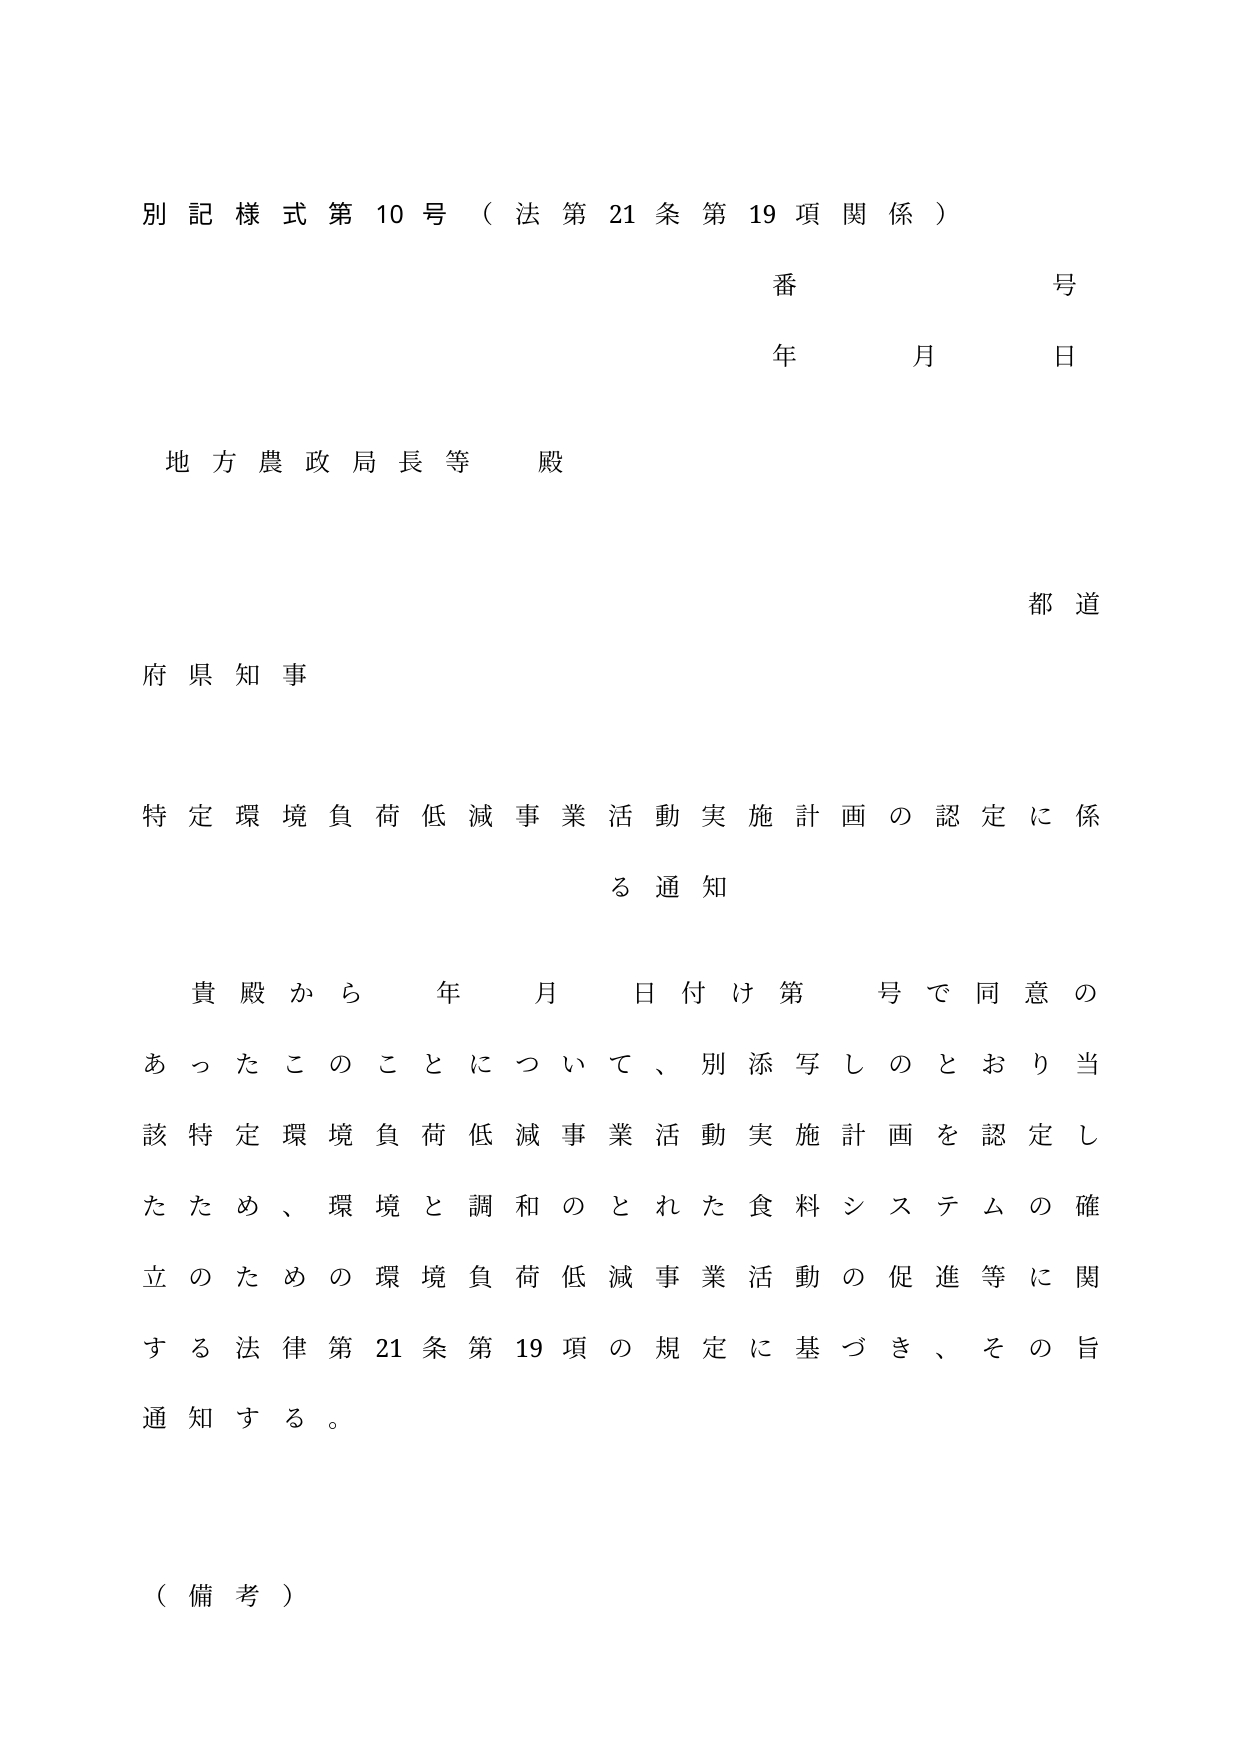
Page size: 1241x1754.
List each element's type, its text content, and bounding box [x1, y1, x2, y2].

text 年 月 日 [142, 319, 1098, 390]
text 地方農政局長等 殿 [142, 425, 1122, 496]
text 都道府県知事 [142, 567, 1122, 709]
text 特定環境負荷低減事業活動実施計画の認定に係る通知 [142, 779, 1122, 921]
text 貴殿から 年 月 日付け第 号で同意のあったこのことについて、別添写しのとおり当該特定環境負荷低減事業活動実施計画を認定したため、環境と調和のとれた食料システムの確立のための環境負荷低減事業活動の促進等に関する法律第21条第19項の規定に基づき、その旨通知する。 [142, 957, 1122, 1452]
text 番 号 [142, 248, 1098, 319]
text （備考） [142, 1559, 1122, 1629]
text 別記様式第10号（法第21条第19項関係） [142, 177, 1122, 248]
